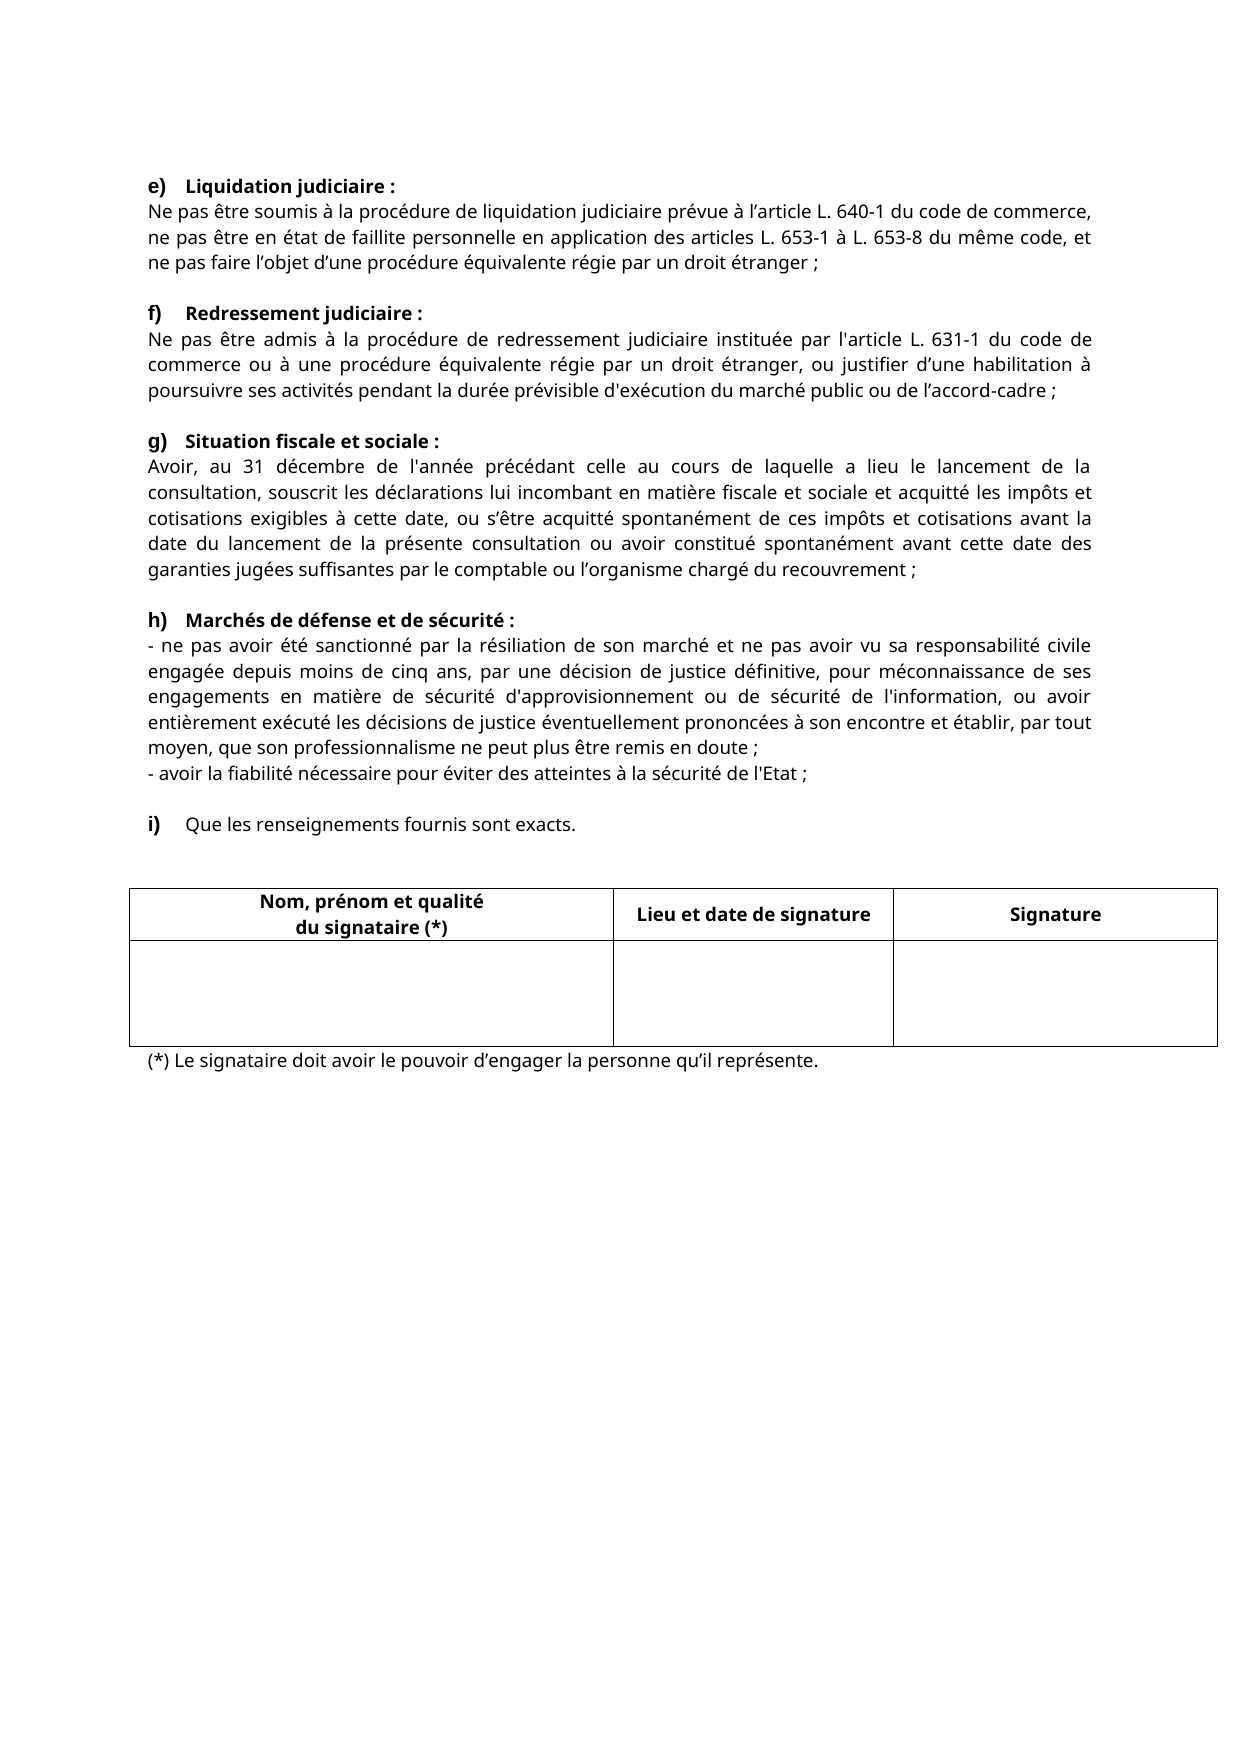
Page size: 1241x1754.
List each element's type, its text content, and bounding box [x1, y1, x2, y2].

text - avoir la fiabilité nécessaire pour éviter des atteintes à la sécurité de l'Etat ; [148, 760, 1093, 786]
table_cell [894, 941, 1217, 1046]
list Marchés de défense et de sécurité : [148, 607, 1093, 632]
table_header Lieu et date de signature [614, 889, 893, 940]
table_cell [130, 941, 613, 1046]
text (*) Le signataire doit avoir le pouvoir d’engager la personne qu’il représente. [148, 1047, 1093, 1073]
table_cell [614, 941, 893, 1046]
table_header Signature [894, 889, 1217, 940]
list Redressement judiciaire : [148, 301, 1093, 326]
table_header Nom, prénom et qualité du signataire (*) [130, 889, 613, 940]
list Liquidation judiciaire : [148, 173, 1093, 199]
text Ne pas être soumis à la procédure de liquidation judiciaire prévue à l’article L. 640-1 du code de commerce, ne pas être en état de faillite personnelle en application des articles L. 653-1 à L. 653-8 du même code, et ne pas faire l’objet d’une procédure équivalente régie par un droit étranger ; [148, 199, 1093, 275]
text Ne pas être admis à la procédure de redressement judiciaire instituée par l'article L. 631-1 du code de commerce ou à une procédure équivalente régie par un droit étranger, ou justifier d’une habilitation à poursuivre ses activités pendant la durée prévisible d'exécution du marché public ou de l’accord-cadre ; [148, 326, 1093, 403]
text - ne pas avoir été sanctionné par la résiliation de son marché et ne pas avoir vu sa responsabilité civile engagée depuis moins de cinq ans, par une décision de justice définitive, pour méconnaissance de ses engagements en matière de sécurité d'approvisionnement ou de sécurité de l'information, ou avoir entièrement exécuté les décisions de justice éventuellement prononcées à son encontre et établir, par tout moyen, que son professionnalisme ne peut plus être remis en doute ; [148, 632, 1093, 760]
list Situation fiscale et sociale : [148, 428, 1093, 454]
list Que les renseignements fournis sont exacts. [148, 811, 1093, 837]
text Avoir, au 31 décembre de l'année précédant celle au cours de laquelle a lieu le lancement de la consultation, souscrit les déclarations lui incombant en matière fiscale et sociale et acquitté les impôts et cotisations exigibles à cette date, ou s’être acquitté spontanément de ces impôts et cotisations avant la date du lancement de la présente consultation ou avoir constitué spontanément avant cette date des garanties jugées suffisantes par le comptable ou l’organisme chargé du recouvrement ; [148, 454, 1093, 581]
